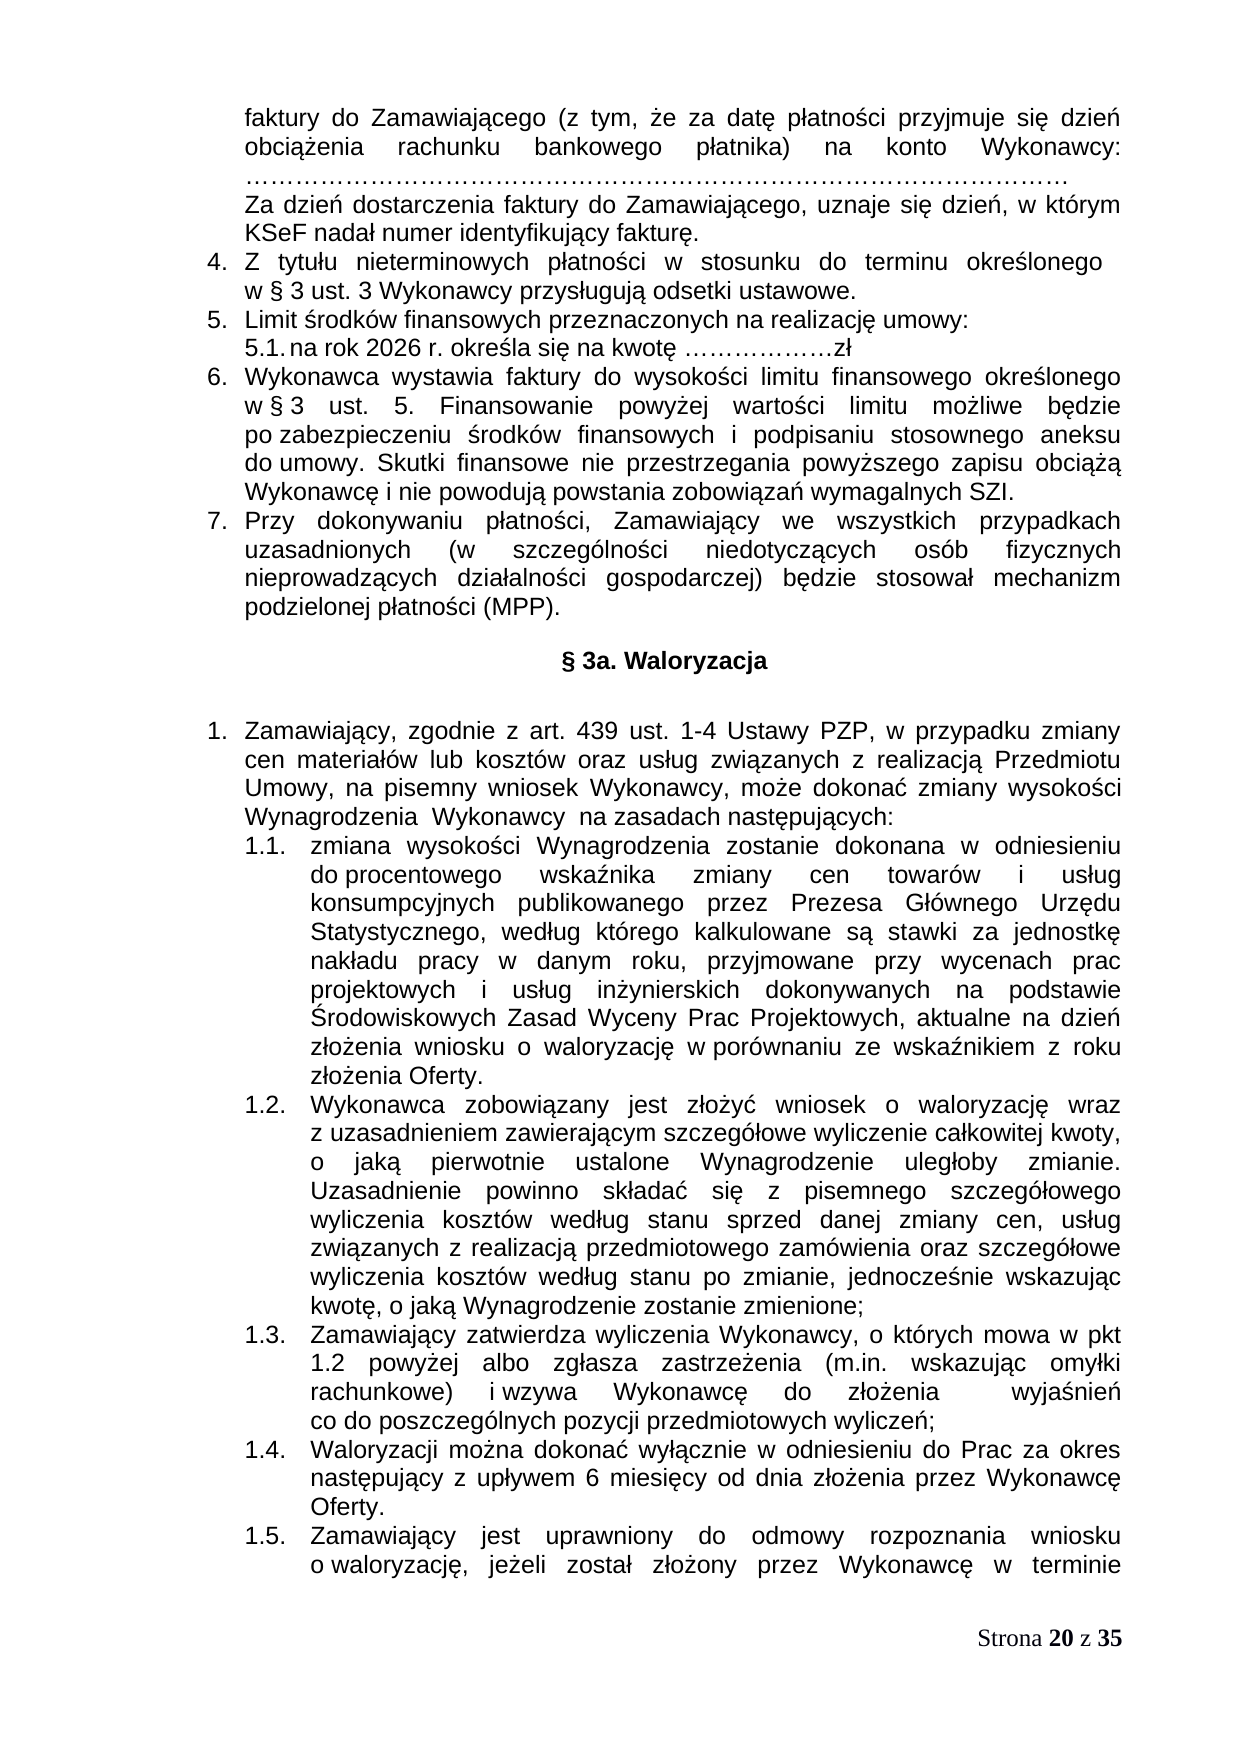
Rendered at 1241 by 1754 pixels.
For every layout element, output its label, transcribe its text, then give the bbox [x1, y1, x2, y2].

text Za dzień dostarczenia faktury do Zamawiającego, uznaje się dzień, w którym KSeF nadał numer identyfikujący fakturę. [244, 189, 1122, 247]
list Limit środków finansowych przeznaczonych na realizację umowy: [207, 304, 1122, 333]
list Zamawiający, zgodnie z art. 439 ust. 1-4 Ustawy PZP, w przypadku zmiany cen materiałów lub kosztów oraz usług związanych z realizacją Przedmiotu Umowy, na pisemny wniosek Wykonawcy, może dokonać zmiany wysokości Wynagrodzenia Wykonawcy na zasadach następujących: [207, 716, 1122, 831]
list Wykonawca wystawia faktury do wysokości limitu finansowego określonego w § 3 ust. 5. Finansowanie powyżej wartości limitu możliwe będzie po zabezpieczeniu środków finansowych i podpisaniu stosownego aneksu do umowy. Skutki finansowe nie przestrzegania powyższego zapisu obciążą Wykonawcę i nie powodują powstania zobowiązań wymagalnych SZI. [207, 362, 1122, 506]
list zmiana wysokości Wynagrodzenia zostanie dokonana w odniesieniu do procentowego wskaźnika zmiany cen towarów i usług konsumpcyjnych publikowanego przez Prezesa Głównego Urzędu Statystycznego, według którego kalkulowane są stawki za jednostkę nakładu pracy w danym roku, przyjmowane przy wycenach prac projektowych i usług inżynierskich dokonywanych na podstawie Środowiskowych Zasad Wyceny Prac Projektowych, aktualne na dzień złożenia wniosku o waloryzację w porównaniu ze wskaźnikiem z roku złożenia Oferty. [244, 831, 1122, 1089]
list Waloryzacji można dokonać wyłącznie w odniesieniu do Prac za okres następujący z upływem 6 miesięcy od dnia złożenia przez Wykonawcę Oferty. [244, 1434, 1122, 1521]
list na rok 2026 r. określa się na kwotę ………………zł [244, 333, 1122, 362]
subtitle § 3a. Waloryzacja [207, 646, 1122, 674]
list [244, 1521, 1122, 1578]
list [207, 103, 1122, 189]
list Przy dokonywaniu płatności, Zamawiający we wszystkich przypadkach uzasadnionych (w szczególności niedotyczących osób fizycznych nieprowadzących działalności gospodarczej) będzie stosował mechanizm podzielonej płatności (MPP). [207, 506, 1122, 621]
list Z tytułu nieterminowych płatności w stosunku do terminu określonego w § 3 ust. 3 Wykonawcy przysługują odsetki ustawowe. [207, 247, 1122, 304]
list Zamawiający zatwierdza wyliczenia Wykonawcy, o których mowa w pkt 1.2 powyżej albo zgłasza zastrzeżenia (m.in. wskazując omyłki rachunkowe) i wzywa Wykonawcę do złożenia wyjaśnień co do poszczególnych pozycji przedmiotowych wyliczeń; [244, 1319, 1122, 1434]
list Wykonawca zobowiązany jest złożyć wniosek o waloryzację wraz z uzasadnieniem zawierającym szczegółowe wyliczenie całkowitej kwoty, o jaką pierwotnie ustalone Wynagrodzenie uległoby zmianie. Uzasadnienie powinno składać się z pisemnego szczegółowego wyliczenia kosztów według stanu sprzed danej zmiany cen, usług związanych z realizacją przedmiotowego zamówienia oraz szczegółowe wyliczenia kosztów według stanu po zmianie, jednocześnie wskazując kwotę, o jaką Wynagrodzenie zostanie zmienione; [244, 1089, 1122, 1319]
